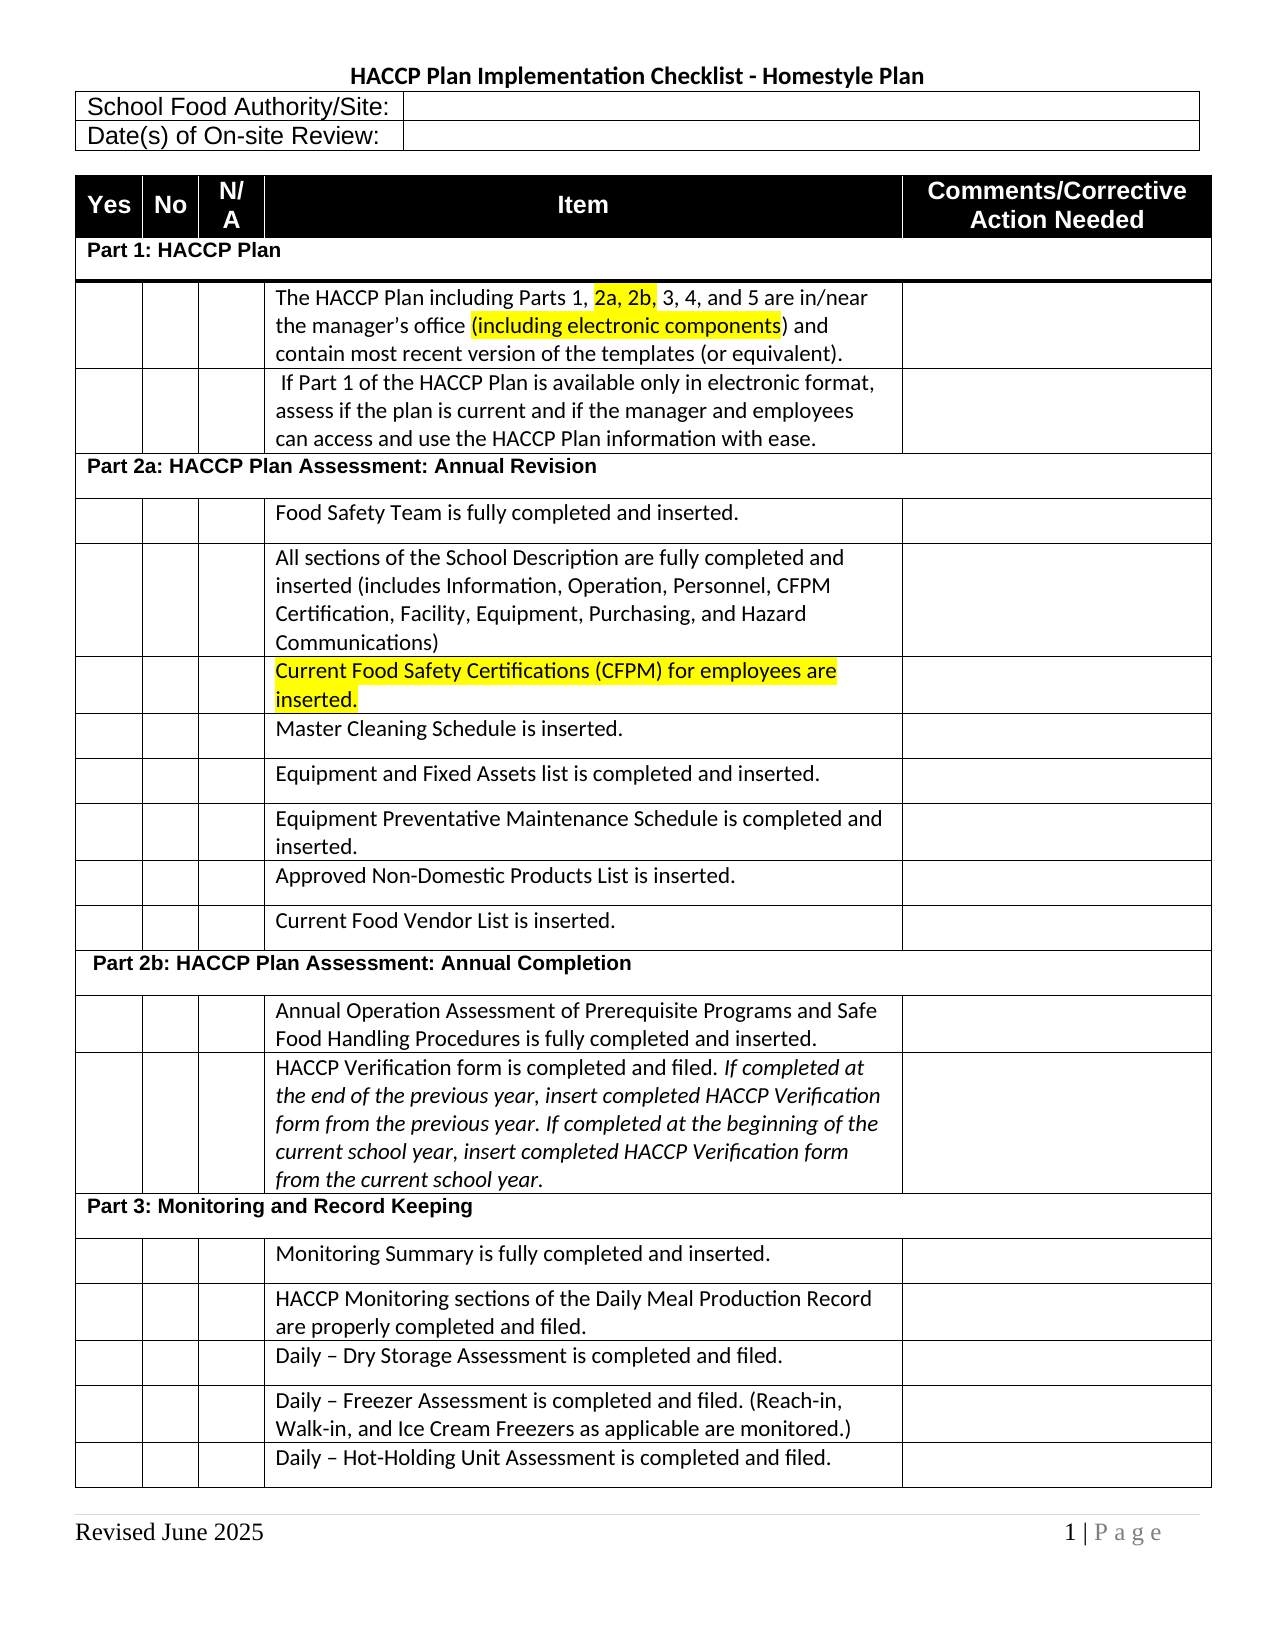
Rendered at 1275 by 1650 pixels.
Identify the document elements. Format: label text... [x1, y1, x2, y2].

table_cell [143, 1341, 198, 1385]
table_cell Part 3: Monitoring and Record Keeping [76, 1194, 1211, 1238]
table_cell [76, 1341, 142, 1385]
table_cell [143, 544, 198, 656]
table_cell [199, 1284, 264, 1340]
table_cell [903, 544, 1211, 656]
table_cell Current Food Safety Certifications (CFPM) for employees are inserted. [358, 657, 902, 713]
table_cell [903, 1284, 1211, 1340]
table_cell Equipment and Fixed Assets list is completed and inserted. [265, 759, 902, 803]
table_cell [199, 544, 264, 656]
table_cell [143, 996, 198, 1052]
table_cell [199, 906, 264, 950]
table_cell [76, 759, 142, 803]
table_cell [199, 1341, 264, 1385]
table_cell [404, 121, 1199, 150]
table_cell [143, 759, 198, 803]
table_header Item [265, 176, 902, 234]
table_cell [199, 283, 264, 367]
table_header Yes [76, 176, 142, 234]
table_cell Annual Operation Assessment of Prerequisite Programs and Safe Food Handling Procedures is fully completed and inserted. [265, 996, 902, 1052]
table_cell [199, 759, 264, 803]
table_cell [76, 1443, 142, 1487]
table_cell [199, 657, 264, 713]
table_cell Current Food Vendor List is inserted. [265, 906, 902, 950]
table_cell [143, 1386, 198, 1442]
table_cell [143, 369, 198, 452]
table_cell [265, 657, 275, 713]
table_cell [143, 1443, 198, 1487]
table_cell [76, 861, 142, 905]
table_cell [903, 1443, 1211, 1487]
table_cell Part 2a: HACCP Plan Assessment: Annual Revision [76, 454, 1211, 497]
table_cell Part 2b: HACCP Plan Assessment: Annual Completion [76, 951, 1211, 995]
table_cell [76, 714, 142, 758]
table_cell [143, 1239, 198, 1283]
table_cell [903, 283, 1211, 367]
table_cell [903, 996, 1211, 1052]
table_cell [143, 657, 198, 713]
table_cell [76, 544, 142, 656]
table_cell [76, 283, 142, 367]
table_cell [903, 759, 1211, 803]
table_cell Equipment Preventative Maintenance Schedule is completed and inserted. [265, 804, 902, 860]
table_cell [143, 804, 198, 860]
table_cell Food Safety Team is fully completed and inserted. [265, 499, 902, 542]
table_cell [199, 499, 264, 542]
table_header [404, 92, 1199, 120]
table_cell [199, 861, 264, 905]
table_cell HACCP Verification form is completed and filed. If completed at the end of the previous year, insert completed HACCP Verification form from the previous year. If completed at the beginning of the current school year, insert completed HACCP Verification form from the current school year. [265, 1053, 902, 1193]
table_cell [903, 1239, 1211, 1283]
table_cell [903, 499, 1211, 542]
table_cell [199, 996, 264, 1052]
table_cell [903, 804, 1211, 860]
table_cell [143, 861, 198, 905]
table_header School Food Authority/Site: [76, 92, 403, 120]
table_cell [903, 1341, 1211, 1385]
table_cell Daily – Hot-Holding Unit Assessment is completed and filed. [265, 1443, 902, 1487]
table_cell [76, 1239, 142, 1283]
table_cell Part 1: HACCP Plan [76, 238, 1211, 279]
table_cell [903, 369, 1211, 452]
table_cell [199, 1443, 264, 1487]
table_cell [76, 906, 142, 950]
table_cell [903, 1053, 1211, 1193]
table_cell [76, 369, 142, 452]
table_cell [143, 714, 198, 758]
table_cell [76, 499, 142, 542]
table_cell [143, 499, 198, 542]
table_cell [76, 1386, 142, 1442]
table_cell [903, 657, 1211, 713]
table_cell Approved Non-Domestic Products List is inserted. [265, 861, 902, 905]
table_header No [143, 176, 198, 234]
table_cell Date(s) of On-site Review: [76, 121, 403, 150]
table_cell Monitoring Summary is fully completed and inserted. [265, 1239, 902, 1283]
table_cell [143, 906, 198, 950]
text HACCP Plan Implementation Checklist - Homestyle Plan [75, 60, 1200, 91]
table_cell [143, 1284, 198, 1340]
table_cell Master Cleaning Schedule is inserted. [265, 714, 902, 758]
table_cell [199, 714, 264, 758]
table_cell [199, 1386, 264, 1442]
table_cell [76, 804, 142, 860]
table_cell [903, 861, 1211, 905]
table_header N/A [199, 176, 264, 234]
table_cell [199, 1053, 264, 1193]
table_cell [903, 906, 1211, 950]
table_cell [76, 1053, 142, 1193]
table_cell [199, 369, 264, 452]
table_cell [76, 1284, 142, 1340]
table_cell [903, 1386, 1211, 1442]
table_cell If Part 1 of the HACCP Plan is available only in electronic format, assess if the plan is current and if the manager and employees can access and use the HACCP Plan information with ease. [265, 369, 902, 452]
table_cell [199, 1239, 264, 1283]
table_cell Daily – Dry Storage Assessment is completed and filed. [265, 1341, 902, 1385]
table_cell HACCP Monitoring sections of the Daily Meal Production Record are properly completed and filed. [265, 1284, 902, 1340]
table_cell The HACCP Plan including Parts 1, 2a, 2b, 3, 4, and 5 are in/near the manager’s office (including electronic components) and contain most recent version of the templates (or equivalent). [265, 283, 902, 367]
table_cell [143, 1053, 198, 1193]
table_cell [143, 283, 198, 367]
table_cell [76, 996, 142, 1052]
table_header Comments/Corrective Action Needed [903, 176, 1211, 234]
table_cell [199, 804, 264, 860]
table_cell [76, 657, 142, 713]
table_cell Daily – Freezer Assessment is completed and filed. (Reach-in, Walk-in, and Ice Cream Freezers as applicable are monitored.) [265, 1386, 902, 1442]
table_cell [903, 714, 1211, 758]
table_cell All sections of the School Description are fully completed and inserted (includes Information, Operation, Personnel, CFPM Certification, Facility, Equipment, Purchasing, and Hazard Communications) [265, 544, 902, 656]
